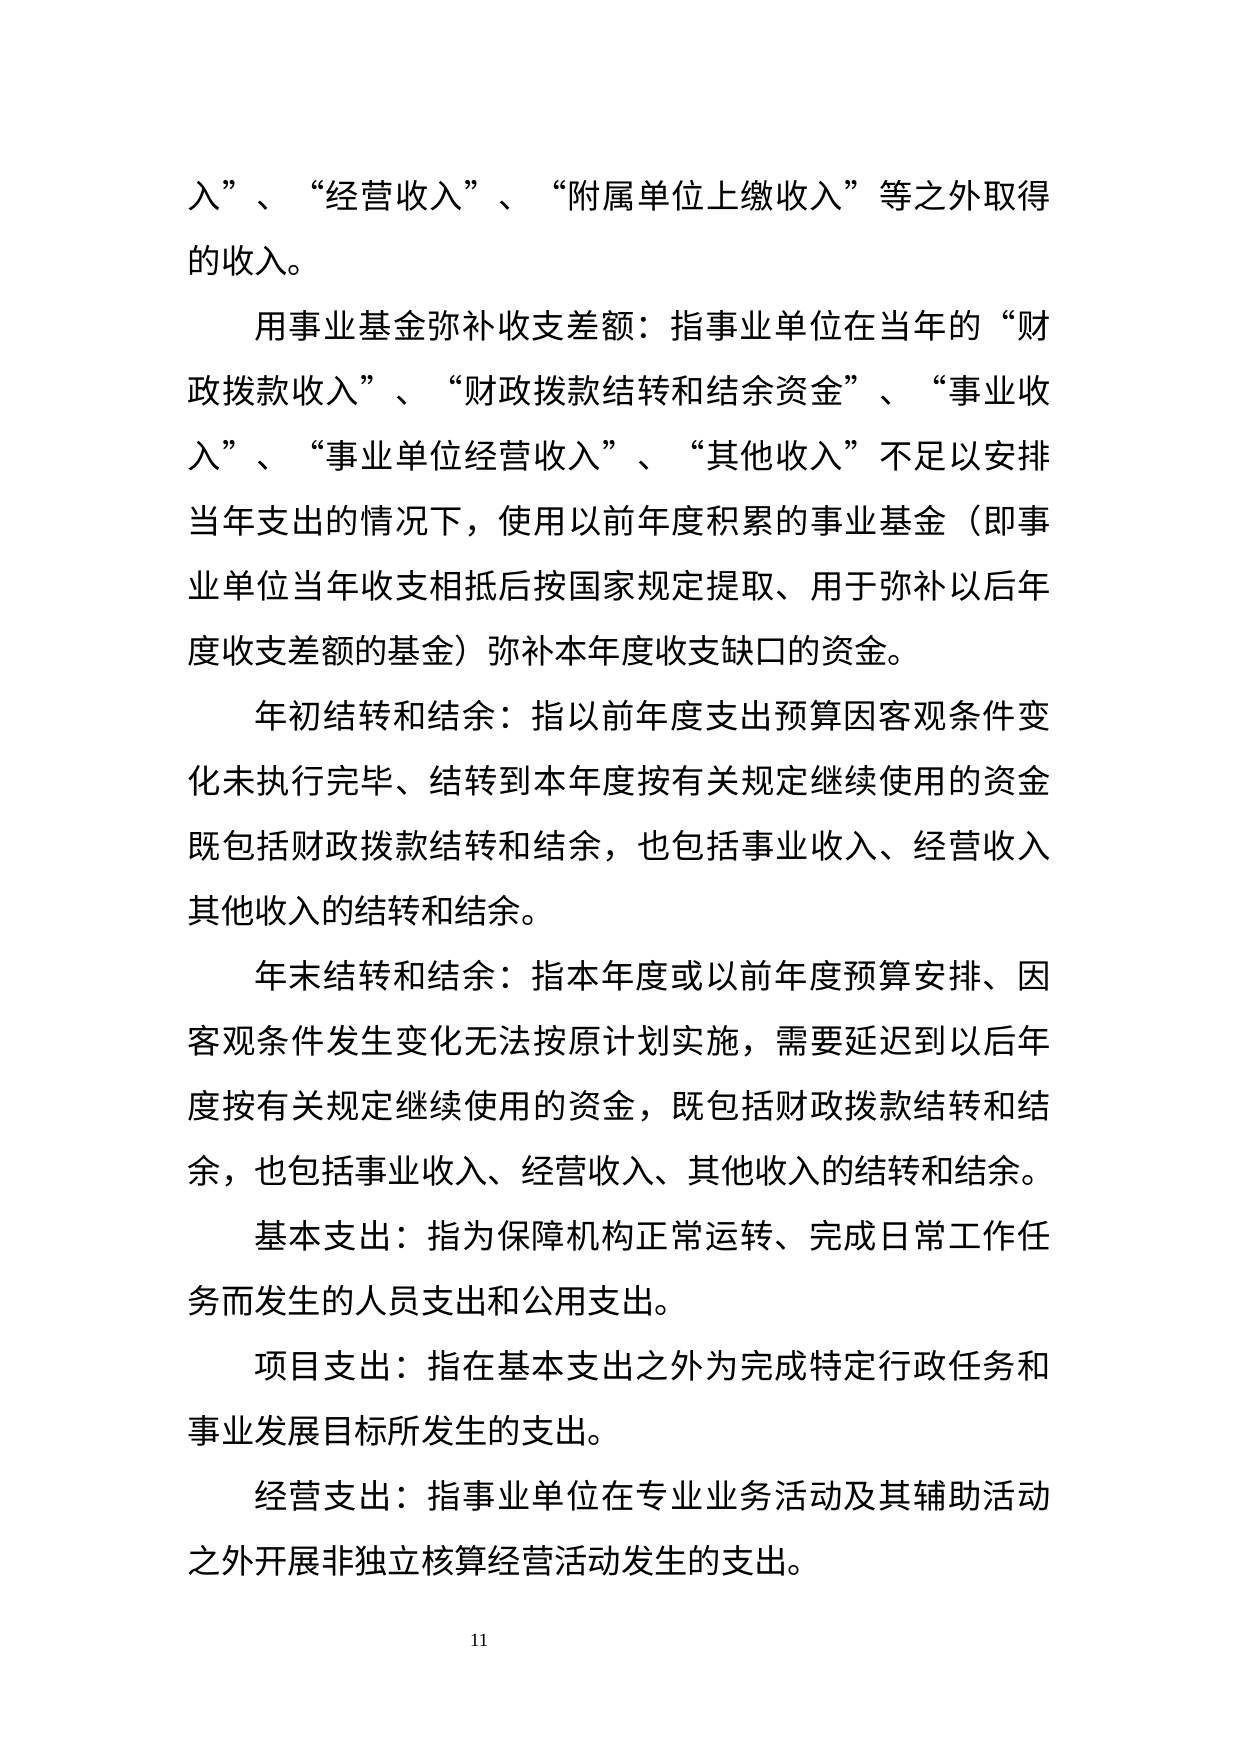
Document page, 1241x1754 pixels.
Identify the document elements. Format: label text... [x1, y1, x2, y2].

text 项目支出：指在基本支出之外为完成特定行政任务和事业发展目标所发生的支出。 [187, 1332, 1053, 1462]
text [187, 162, 1053, 292]
text 经营支出：指事业单位在专业业务活动及其辅助活动之外开展非独立核算经营活动发生的支出。 [187, 1462, 1053, 1592]
text 年初结转和结余：指以前年度支出预算因客观条件变化未执行完毕、结转到本年度按有关规定继续使用的资金，既包括财政拨款结转和结余，也包括事业收入、经营收入、其他收入的结转和结余。 [187, 682, 1053, 942]
text 基本支出：指为保障机构正常运转、完成日常工作任务而发生的人员支出和公用支出。 [187, 1202, 1053, 1332]
text 年末结转和结余：指本年度或以前年度预算安排、因客观条件发生变化无法按原计划实施，需要延迟到以后年度按有关规定继续使用的资金，既包括财政拨款结转和结余，也包括事业收入、经营收入、其他收入的结转和结余。 [187, 942, 1053, 1202]
text 用事业基金弥补收支差额：指事业单位在当年的“财政拨款收入”、“财政拨款结转和结余资金”、“事业收入”、“事业单位经营收入”、“其他收入”不足以安排当年支出的情况下，使用以前年度积累的事业基金（即事业单位当年收支相抵后按国家规定提取、用于弥补以后年度收支差额的基金）弥补本年度收支缺口的资金。 [187, 292, 1053, 682]
